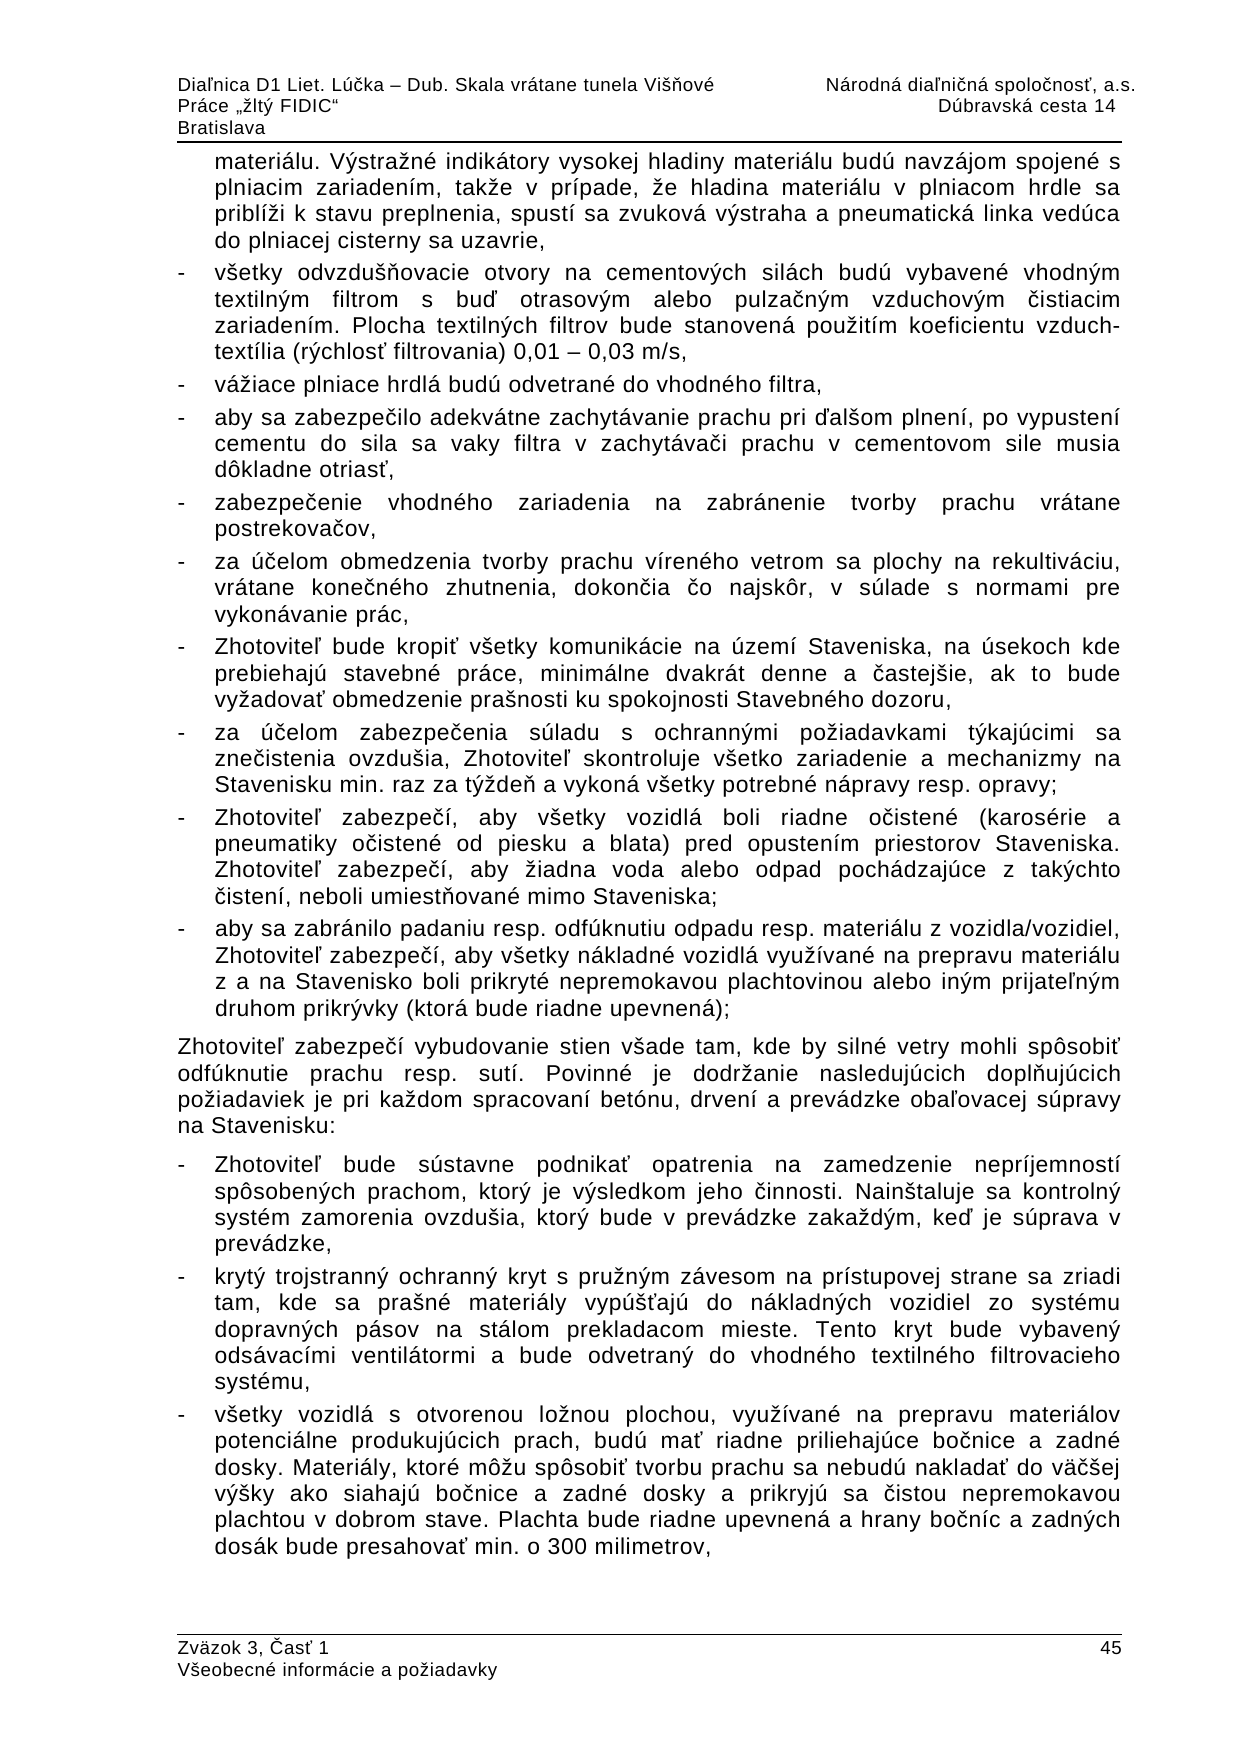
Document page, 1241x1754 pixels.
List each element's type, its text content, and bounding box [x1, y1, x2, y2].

text Zhotoviteľ zabezpečí vybudovanie stien všade tam, kde by silné vetry mohli spôsobiť odfúknutie prachu resp. sutí. Povinné je dodržanie nasledujúcich doplňujúcich požiadaviek je pri každom spracovaní betónu, drvení a prevádzke obaľovacej súpravy na Stavenisku: [177, 1033, 1122, 1139]
list - Zhotoviteľ zabezpečí, aby všetky vozidlá boli riadne očistené (karosérie a pneumatiky očistené od piesku a blata) pred opustením priestorov Staveniska. Zhotoviteľ zabezpečí, aby žiadna voda alebo odpad pochádzajúce z takýchto čistení, neboli umiestňované mimo Staveniska; [177, 804, 1122, 909]
list - všetky vozidlá s otvorenou ložnou plochou, využívané na prepravu materiálov potenciálne produkujúcich prach, budú mať riadne priliehajúce bočnice a zadné dosky. Materiály, ktoré môžu spôsobiť tvorbu prachu sa nebudú nakladať do väčšej výšky ako siahajú bočnice a zadné dosky a prikryjú sa čistou nepremokavou plachtou v dobrom stave. Plachta bude riadne upevnená a hrany bočníc a zadných dosák bude presahovať min. o 300 milimetrov, [177, 1401, 1122, 1559]
list - všetky odvzdušňovacie otvory na cementových silách budú vybavené vhodným textilným filtrom s buď otrasovým alebo pulzačným vzduchovým čistiacim zariadením. Plocha textilných filtrov bude stanovená použitím koeficientu vzduch-textília (rýchlosť filtrovania) 0,01 – 0,03 m/s, [177, 259, 1122, 365]
list - Zhotoviteľ bude sústavne podnikať opatrenia na zamedzenie nepríjemností spôsobených prachom, ktorý je výsledkom jeho činnosti. Nainštaluje sa kontrolný systém zamorenia ovzdušia, ktorý bude v prevádzke zakaždým, keď je súprava v prevádzke, [177, 1151, 1122, 1257]
list - aby sa zabezpečilo adekvátne zachytávanie prachu pri ďalšom plnení, po vypustení cementu do sila sa vaky filtra v zachytávači prachu v cementovom sile musia dôkladne otriasť, [177, 403, 1122, 483]
list - za účelom obmedzenia tvorby prachu víreného vetrom sa plochy na rekultiváciu, vrátane konečného zhutnenia, dokončia čo najskôr, v súlade s normami pre vykonávanie prác, [177, 548, 1122, 627]
list - krytý trojstranný ochranný kryt s pružným závesom na prístupovej strane sa zriadi tam, kde sa prašné materiály vypúšťajú do nákladných vozidiel zo systému dopravných pásov na stálom prekladacom mieste. Tento kryt bude vybavený odsávacími ventilátormi a bude odvetraný do vhodného textilného filtrovacieho systému, [177, 1263, 1122, 1395]
list - za účelom zabezpečenia súladu s ochrannými požiadavkami týkajúcimi sa znečistenia ovzdušia, Zhotoviteľ skontroluje všetko zariadenie a mechanizmy na Stavenisku min. raz za týždeň a vykoná všetky potrebné nápravy resp. opravy; [177, 718, 1122, 797]
list - Zhotoviteľ bude kropiť všetky komunikácie na území Staveniska, na úsekoch kde prebiehajú stavebné práce, minimálne dvakrát denne a častejšie, ak to bude vyžadovať obmedzenie prašnosti ku spokojnosti Stavebného dozoru, [177, 633, 1122, 712]
list - zabezpečenie vhodného zariadenia na zabránenie tvorby prachu vrátane postrekovačov, [177, 489, 1122, 542]
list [177, 148, 1122, 253]
list - vážiace plniace hrdlá budú odvetrané do vhodného filtra, [177, 371, 1122, 397]
list - aby sa zabránilo padaniu resp. odfúknutiu odpadu resp. materiálu z vozidla/vozidiel, Zhotoviteľ zabezpečí, aby všetky nákladné vozidlá využívané na prepravu materiálu z a na Stavenisko boli prikryté nepremokavou plachtovinou alebo iným prijateľným druhom prikrývky (ktorá bude riadne upevnená); [177, 915, 1122, 1021]
